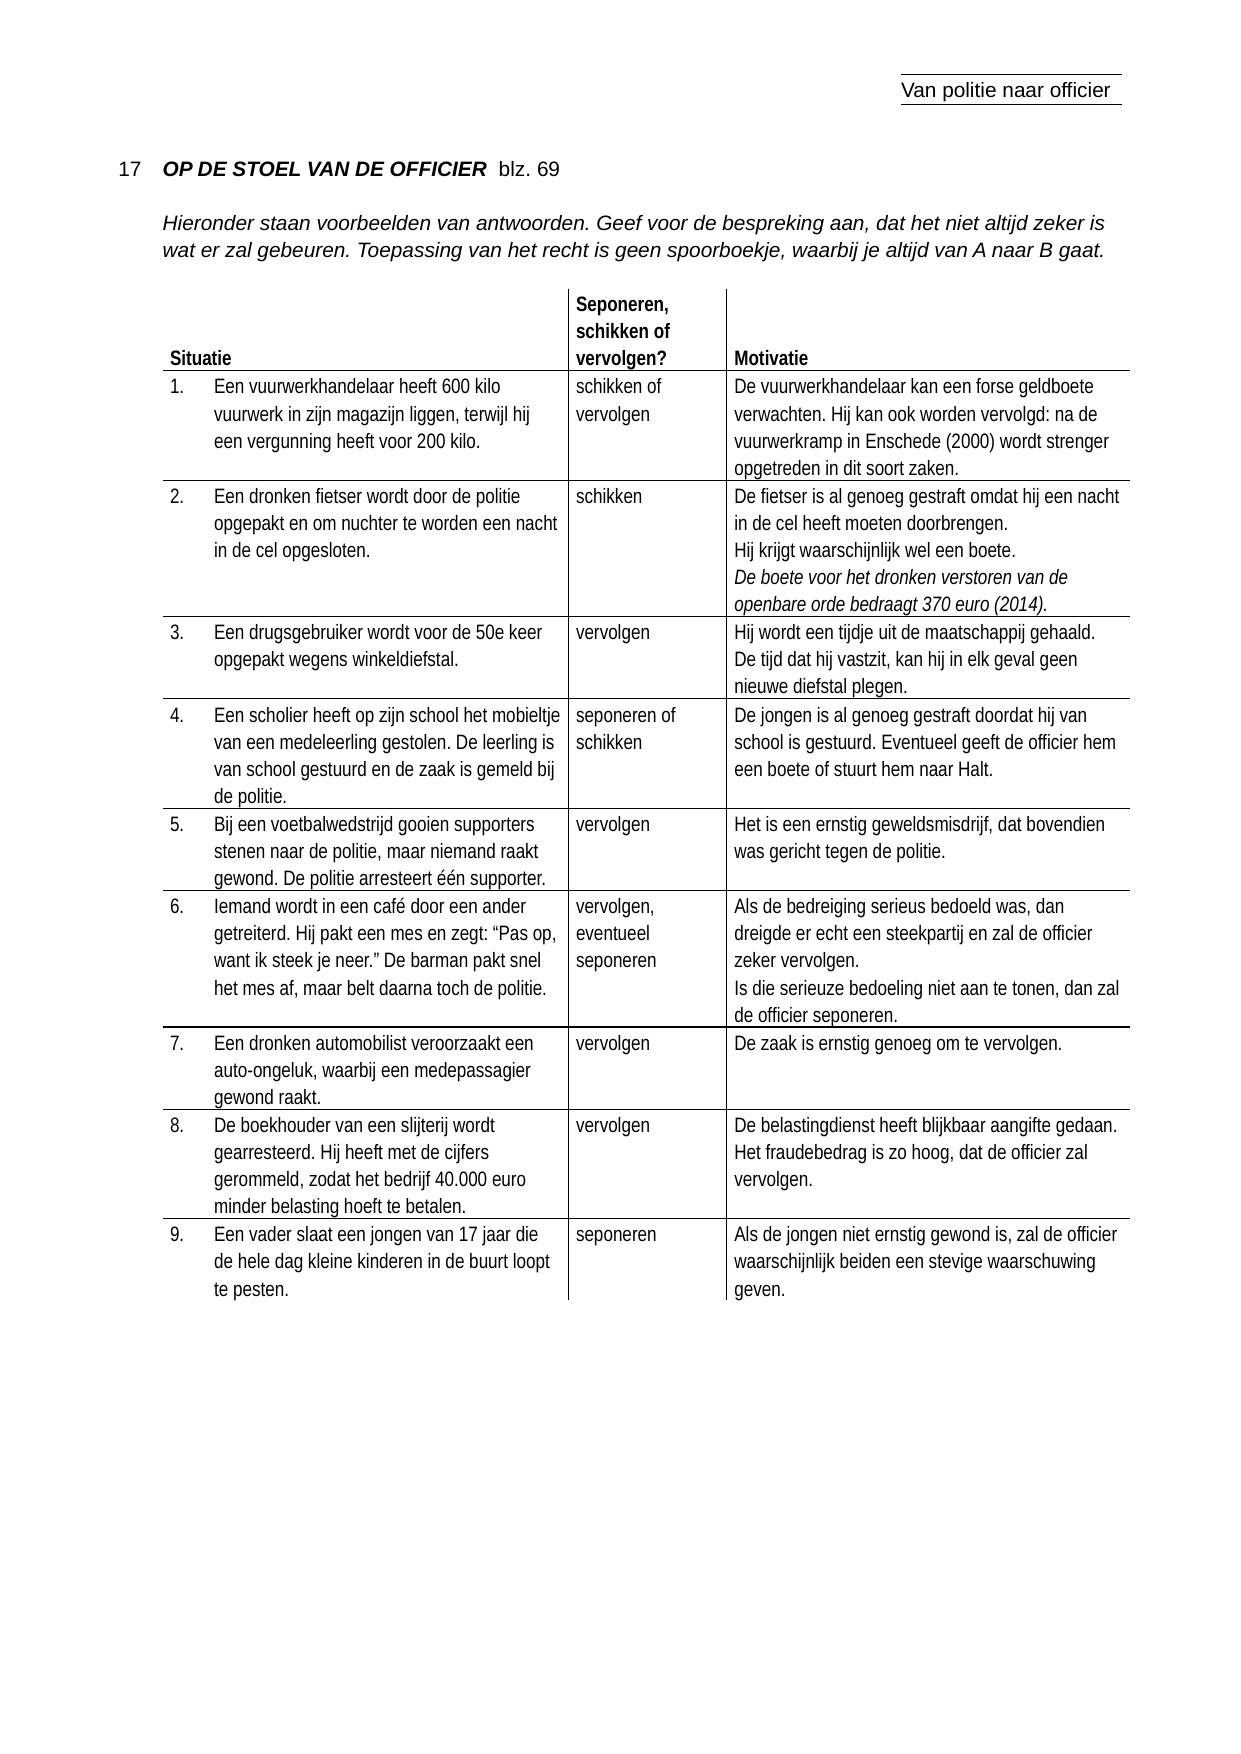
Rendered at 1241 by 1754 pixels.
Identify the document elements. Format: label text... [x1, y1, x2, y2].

table_cell 7. Een dronken automobilist veroorzaakt een auto-ongeluk, waarbij een medepassagier gewond raakt. [163, 1028, 568, 1109]
table_cell 1. Een vuurwerkhandelaar heeft 600 kilo vuurwerk in zijn magazijn liggen, terwijl hij een vergunning heeft voor 200 kilo. [163, 371, 568, 479]
table_cell 9. Een vader slaat een jongen van 17 jaar die de hele dag kleine kinderen in de buurt loopt te pesten. [163, 1219, 568, 1300]
table_header Seponeren, schikken of vervolgen? [569, 289, 726, 370]
text 17 OP DE STOEL VAN DE OFFICIER blz. 69 [118, 153, 1122, 181]
table_cell vervolgen [569, 1028, 726, 1109]
table_cell De belastingdienst heeft blijkbaar aangifte gedaan. Het fraudebedrag is zo hoog, dat de officier zal vervolgen. [727, 1110, 1129, 1218]
table_cell 8. De boekhouder van een slijterij wordt gearresteerd. Hij heeft met de cijfers gerommeld, zodat het bedrijf 40.000 euro minder belasting hoeft te betalen. [163, 1110, 568, 1218]
table_cell 2. Een dronken fietser wordt door de politie opgepakt en om nuchter te worden een nacht in de cel opgesloten. [163, 481, 568, 616]
table_cell vervolgen [569, 1110, 726, 1218]
table_cell seponeren [569, 1219, 726, 1300]
table_cell Als de bedreiging serieus bedoeld was, dan dreigde er echt een steekpartij en zal de officier zeker vervolgen. Is die serieuze bedoeling niet aan te tonen, dan zal de officier seponeren. [727, 891, 1129, 1026]
table_cell schikken of vervolgen [569, 371, 726, 479]
table_cell 5. Bij een voetbalwedstrijd gooien supporters stenen naar de politie, maar niemand raakt gewond. De politie arresteert één supporter. [163, 809, 568, 890]
table_cell De zaak is ernstig genoeg om te vervolgen. [727, 1028, 1129, 1109]
table_cell vervolgen, eventueel seponeren [569, 891, 726, 1026]
table_header Situatie [163, 289, 568, 370]
table_cell vervolgen [569, 617, 726, 698]
table_cell Het is een ernstig geweldsmisdrijf, dat bovendien was gericht tegen de politie. [727, 809, 1129, 890]
table_cell vervolgen [569, 809, 726, 890]
table_cell 4. Een scholier heeft op zijn school het mobieltje van een medeleerling gestolen. De leerling is van school gestuurd en de zaak is gemeld bij de politie. [163, 699, 568, 808]
table_header Motivatie [727, 289, 1129, 370]
table_cell Als de jongen niet ernstig gewond is, zal de officier waarschijnlijk beiden een stevige waarschuwing geven. [727, 1219, 1129, 1300]
table_cell De jongen is al genoeg gestraft doordat hij van school is gestuurd. Eventueel geeft de officier hem een boete of stuurt hem naar Halt. [727, 699, 1129, 808]
text Hieronder staan voorbeelden van antwoorden. Geef voor de bespreking aan, dat het niet altijd zeker is wat er zal gebeuren. Toepassing van het recht is geen spoorboekje, waarbij je altijd van A naar B gaat. [162, 208, 1122, 262]
table_cell De vuurwerkhandelaar kan een forse geldboete verwachten. Hij kan ook worden vervolgd: na de vuurwerkramp in Enschede (2000) wordt strenger opgetreden in dit soort zaken. [727, 371, 1129, 479]
table_cell 6. Iemand wordt in een café door een ander getreiterd. Hij pakt een mes en zegt: “Pas op, want ik steek je neer.” De barman pakt snel het mes af, maar belt daarna toch de politie. [163, 891, 568, 1026]
table_cell schikken [569, 481, 726, 616]
table_cell Hij wordt een tijdje uit de maatschappij gehaald. De tijd dat hij vastzit, kan hij in elk geval geen nieuwe diefstal plegen. [727, 617, 1129, 698]
table_cell De fietser is al genoeg gestraft omdat hij een nacht in de cel heeft moeten doorbrengen. Hij krijgt waarschijnlijk wel een boete. De boete voor het dronken verstoren van de openbare orde bedraagt 370 euro (2014). [727, 481, 1129, 616]
table_cell 3. Een drugsgebruiker wordt voor de 50e keer opgepakt wegens winkeldiefstal. [163, 617, 568, 698]
table_cell seponeren of schikken [569, 699, 726, 808]
